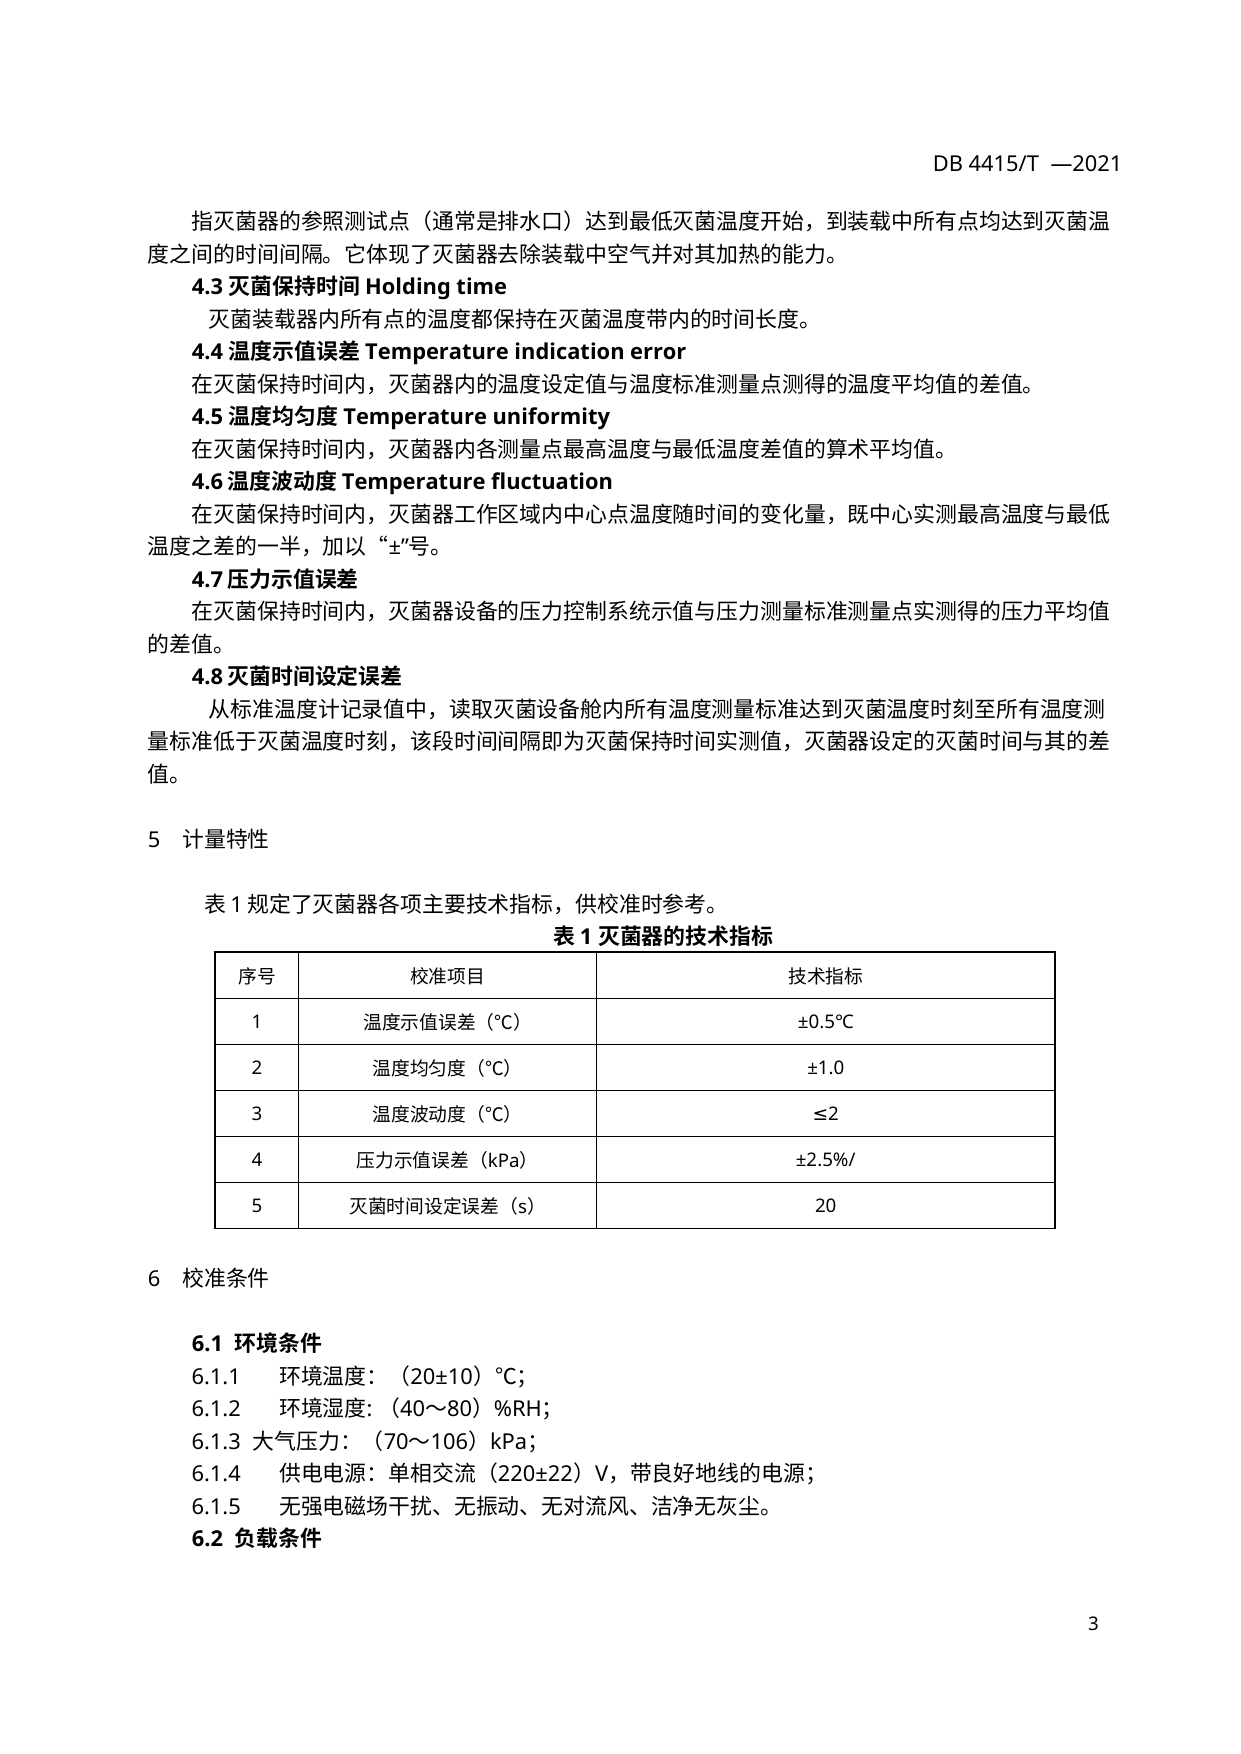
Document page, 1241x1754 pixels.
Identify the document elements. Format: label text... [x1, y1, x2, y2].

text 6.1.1 环境温度：（20±10）℃； [148, 1359, 1122, 1391]
table_cell ±0.5℃ [597, 999, 1054, 1043]
text 在灭菌保持时间内，灭菌器内各测量点最高温度与最低温度差值的算术平均值。 [148, 431, 1122, 464]
text 6.1.2 环境湿度: （40～80）%RH； [148, 1391, 1122, 1424]
table_cell 5 [216, 1183, 298, 1228]
text 校准条件 [148, 1261, 1122, 1294]
table_cell 20 [597, 1183, 1054, 1228]
table_cell 4 [216, 1137, 298, 1182]
table_cell ≤2 [597, 1091, 1054, 1136]
table_cell ±2.5%/ [597, 1137, 1054, 1182]
text 6.1.5 无强电磁场干扰、无振动、无对流风、洁净无灰尘。 [148, 1489, 1122, 1521]
table_cell 灭菌时间设定误差（s） [299, 1183, 596, 1228]
table_cell 2 [216, 1045, 298, 1089]
text 在灭菌保持时间内，灭菌器工作区域内中心点温度随时间的变化量，既中心实测最高温度与最低温度之差的一半，加以“±”号。 [148, 496, 1122, 561]
text 表1 灭菌器的技术指标 [148, 919, 1122, 951]
text 灭菌装载器内所有点的温度都保持在灭菌温度带内的时间长度。 [148, 301, 1122, 334]
text 6.1.4 供电电源：单相交流（220±22）V，带良好地线的电源； [148, 1456, 1122, 1489]
text 4.6温度波动度 Temperature fluctuation [148, 464, 1122, 496]
text 在灭菌保持时间内，灭菌器设备的压力控制系统示值与压力测量标准测量点实测得的压力平均值的差值。 [148, 594, 1122, 659]
text 计量特性 [148, 821, 1122, 854]
text 表1规定了灭菌器各项主要技术指标，供校准时参考。 [148, 886, 1122, 919]
text 6.1 环境条件 [148, 1326, 1122, 1359]
text 4.3 灭菌保持时间 Holding time [148, 269, 1122, 301]
table_cell 压力示值误差（kPa） [299, 1137, 596, 1182]
text 指灭菌器的参照测试点（通常是排水口）达到最低灭菌温度开始，到装载中所有点均达到灭菌温度之间的时间间隔。它体现了灭菌器去除装载中空气并对其加热的能力。 [148, 204, 1122, 269]
text 4.4 温度示值误差 Temperature indication error [148, 334, 1122, 366]
table_cell 温度均匀度（℃） [299, 1045, 596, 1089]
table_cell ±1.0 [597, 1045, 1054, 1089]
table_cell 温度波动度（℃） [299, 1091, 596, 1136]
table_cell 1 [216, 999, 298, 1043]
text 4.7压力示值误差 [148, 561, 1122, 594]
table_header 技术指标 [597, 953, 1054, 997]
table_header 序号 [216, 953, 298, 997]
text 6.1.3 大气压力：（70～106）kPa； [148, 1424, 1122, 1456]
text 6.2 负载条件 [148, 1521, 1122, 1554]
text 从标准温度计记录值中，读取灭菌设备舱内所有温度测量标准达到灭菌温度时刻至所有温度测量标准低于灭菌温度时刻，该段时间间隔即为灭菌保持时间实测值，灭菌器设定的灭菌时间与其的差值。 [148, 691, 1122, 789]
text 4.5 温度均匀度 Temperature uniformity [148, 399, 1122, 431]
text 在灭菌保持时间内，灭菌器内的温度设定值与温度标准测量点测得的温度平均值的差值。 [148, 366, 1122, 399]
table_header 校准项目 [299, 953, 596, 997]
table_cell 3 [216, 1091, 298, 1136]
text 4.8灭菌时间设定误差 [148, 659, 1122, 691]
table_cell 温度示值误差（℃） [299, 999, 596, 1043]
